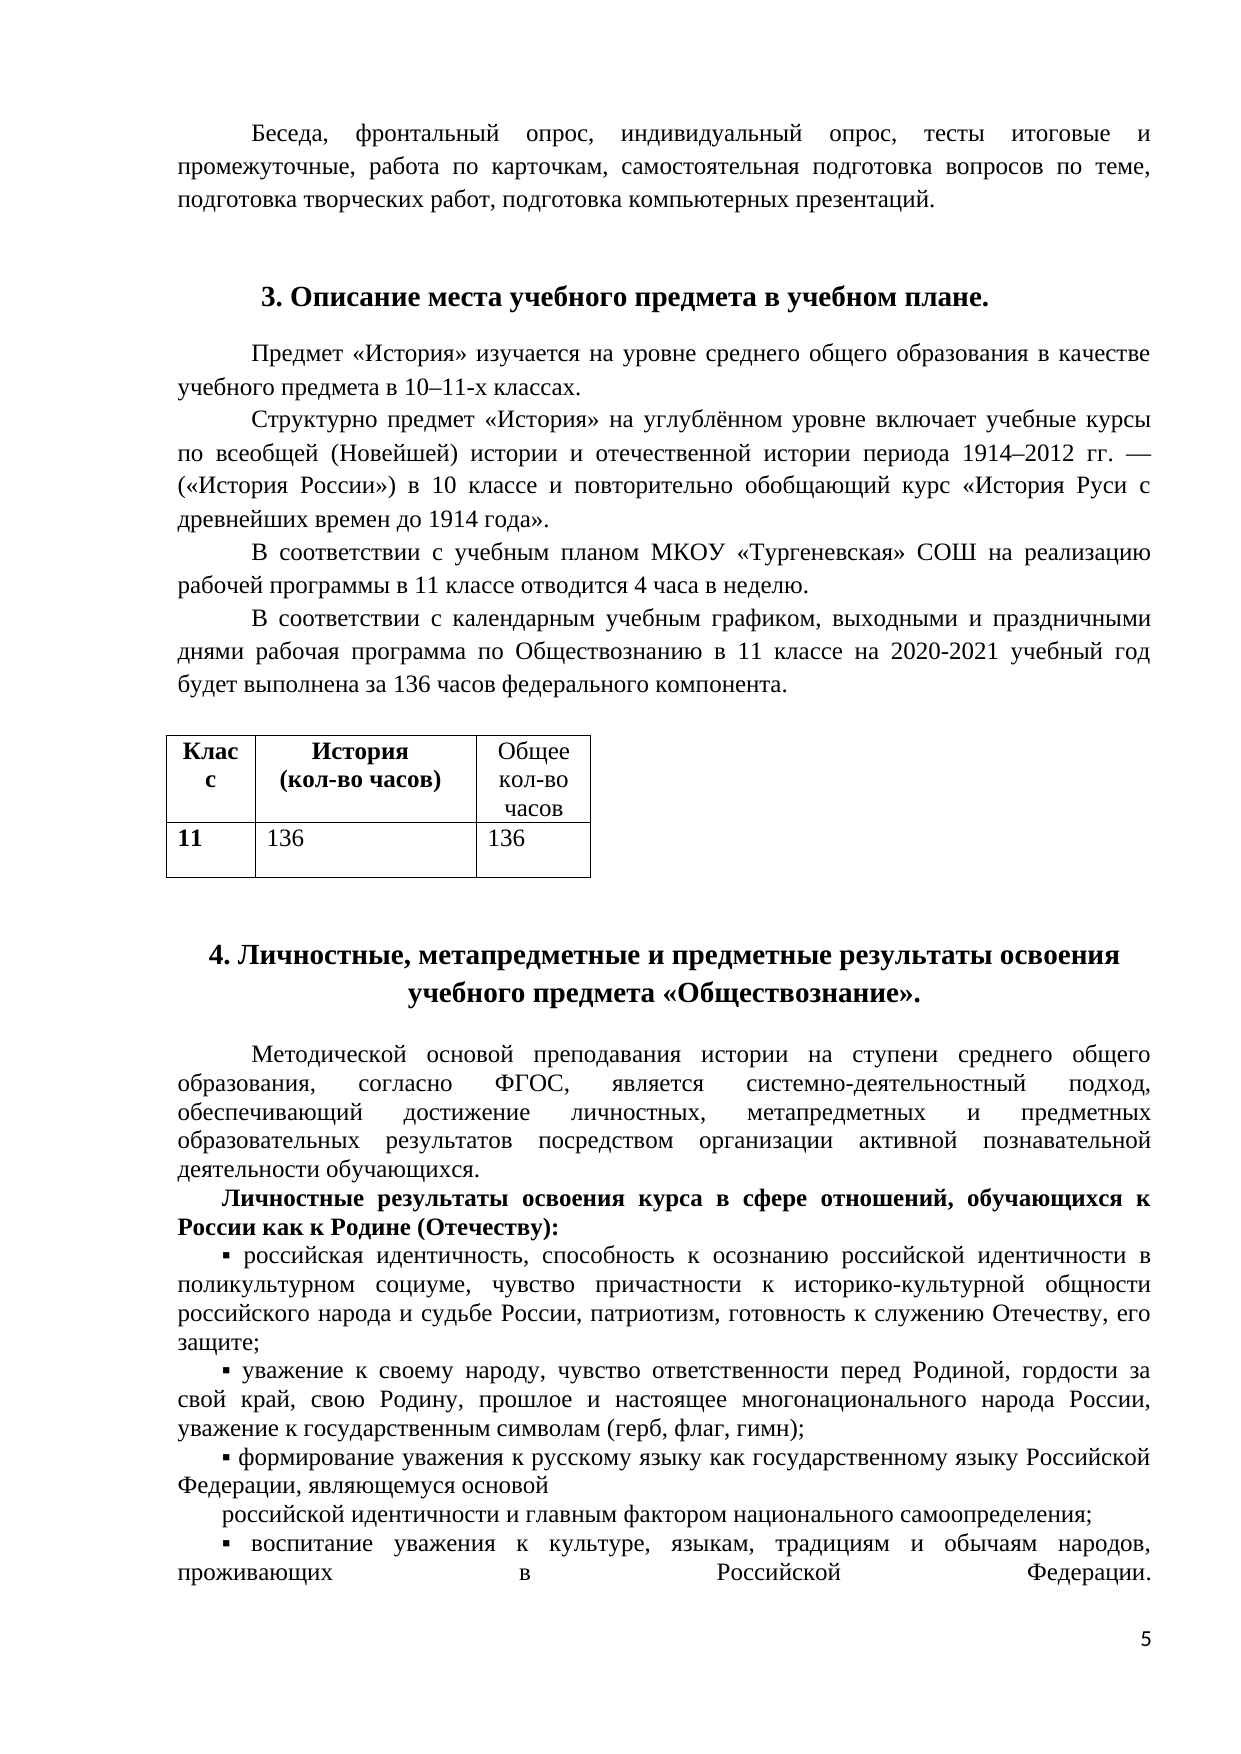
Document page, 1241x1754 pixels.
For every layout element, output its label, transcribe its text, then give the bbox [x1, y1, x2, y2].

text Структурно предмет «История» на углублённом уровне включает учебные курсы по всеобщей (Новейшей) истории и отечественной истории периода 1914–2012 гг. — («История России») в 10 классе и повторительно обобщающий курс «История Руси с древнейших времен до 1914 года». [177, 404, 1152, 438]
text Беседа, фронтальный опрос, индивидуальный опрос, тесты итоговые и промежуточные, работа по карточкам, самостоятельная подготовка вопросов по теме, подготовка творческих работ, подготовка компьютерных презентаций. [177, 118, 1152, 213]
list 3. Описание места учебного предмета в учебном плане. [215, 279, 1035, 313]
table_cell 11 [167, 823, 255, 877]
text российской идентичности и главным фактором национального самоопределения; [177, 1499, 1152, 1528]
table_header История (кол-во часов) [256, 736, 476, 822]
text ▪ уважение к своему народу, чувство ответственности перед Родиной, гордости за свой край, свою Родину, прошлое и настоящее многонационального народа России, уважение к государственным символам (герб, флаг, гимн); [177, 1355, 1152, 1442]
text Личностные результаты освоения курса в сфере отношений, обучающихся к России как к Родине (Отечеству): [177, 1183, 1152, 1240]
table_header Класс [167, 736, 255, 822]
text Методической основой преподавания истории на ступени среднего общего образования, согласно ФГОС, является системно-деятельностный подход, обеспечивающий достижение личностных, метапредметных и предметных образовательных результатов посредством организации активной познавательной деятельности обучающихся. [177, 1039, 1152, 1183]
text 4. Личностные, метапредметные и предметные результаты освоения учебного предмета «Обществознание». [177, 937, 1152, 1009]
table_header Общее кол-во часов [477, 736, 590, 822]
text В соответствии с календарным учебным графиком, выходными и праздничными днями рабочая программа по Обществознанию в 11 классе на 2020-2021 учебный год будет выполнена за 136 часов федерального компонента. [177, 603, 1152, 697]
text ▪ российская идентичность, способность к осознанию российской идентичности в поликультурном социуме, чувство причастности к историко-культурной общности российского народа и судьбе России, патриотизм, готовность к служению Отечеству, его защите; [177, 1240, 1152, 1355]
text В соответствии с учебным планом МКОУ «Тургеневская» СОШ на реализацию рабочей программы в 11 классе отводится 4 часа в неделю. [177, 537, 1152, 598]
text Структурно предмет «История» на углублённом уровне включает учебные курсы по всеобщей (Новейшей) истории и отечественной истории периода 1914–2012 гг. — («История России») в 10 классе и повторительно обобщающий курс «История Руси с древнейших времен до 1914 года». [177, 499, 1152, 532]
text Предмет «История» изучается на уровне среднего общего образования в качестве учебного предмета в 10–11-х классах. [177, 338, 1152, 400]
text ▪ формирование уважения к русскому языку как государственному языку Российской Федерации, являющемуся основой [177, 1442, 1152, 1499]
table_cell 136 [477, 823, 590, 877]
table_cell 136 [256, 823, 476, 877]
text ▪ воспитание уважения к культуре, языкам, традициям и обычаям народов, проживающих в Российской Федерации. [177, 1528, 1152, 1613]
